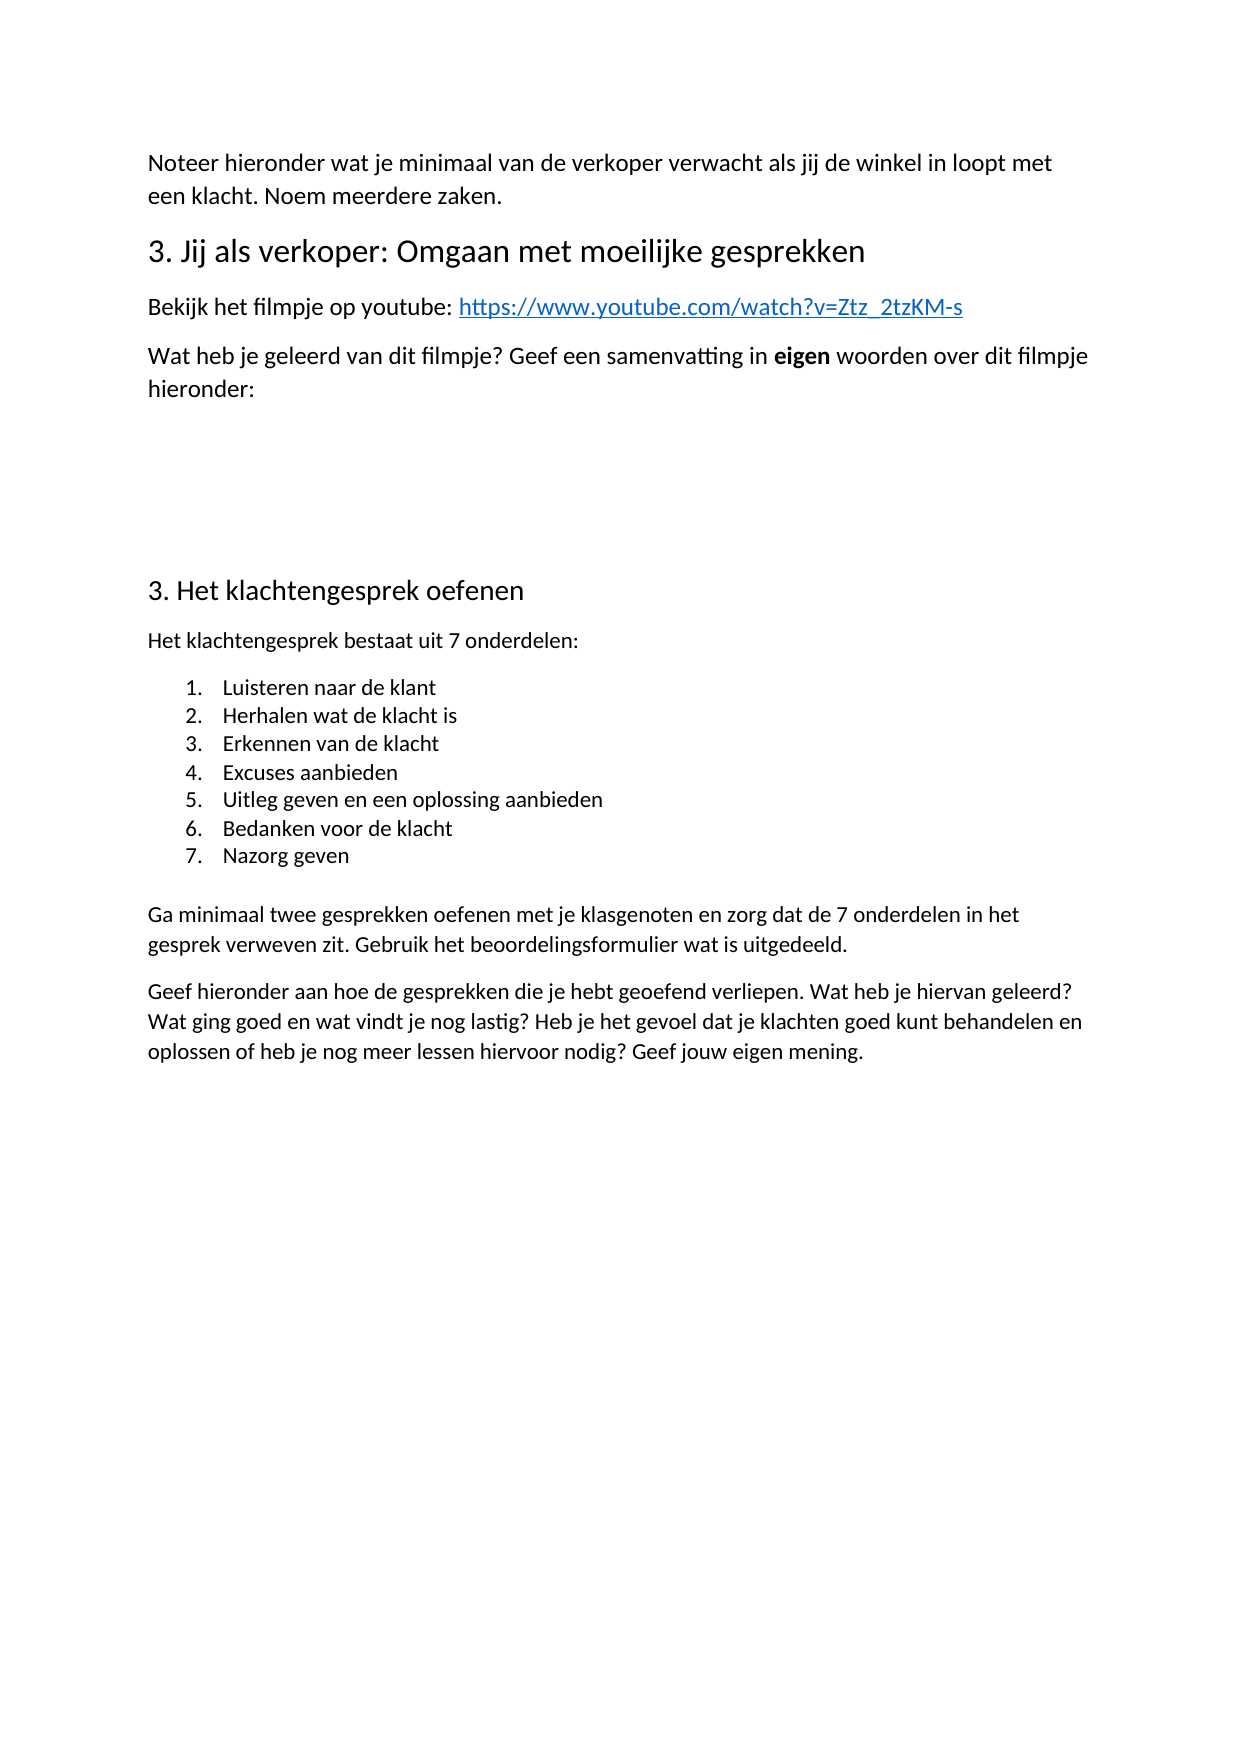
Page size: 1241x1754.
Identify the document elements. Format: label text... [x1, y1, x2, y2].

list Erkennen van de klacht [185, 729, 1093, 758]
text Noteer hieronder wat je minimaal van de verkoper verwacht als jij de winkel in loopt met een klacht. Noem meerdere zaken. [148, 148, 1093, 211]
text Het klachtengesprek bestaat uit 7 onderdelen: [148, 627, 1093, 655]
list Herhalen wat de klacht is [185, 702, 1093, 729]
list Luisteren naar de klant [185, 673, 1093, 702]
list Nazorg geven [185, 842, 1093, 870]
text Ga minimaal twee gesprekken oefenen met je klasgenoten en zorg dat de 7 onderdelen in het gesprek verweven zit. Gebruik het beoordelingsformulier wat is uitgedeeld. [148, 870, 1093, 958]
text Bekijk het filmpje op youtube: https://www.youtube.com/watch?v=Ztz_2tzKM-s [148, 291, 1093, 321]
list Excuses aanbieden [185, 758, 1093, 786]
text 3. Jij als verkoper: Omgaan met moeilijke gesprekken [148, 230, 1093, 271]
text Geef hieronder aan hoe de gesprekken die je hebt geoefend verliepen. Wat heb je hiervan geleerd? Wat ging goed en wat vindt je nog lastig? Heb je het gevoel dat je klachten goed kunt behandelen en oplossen of heb je nog meer lessen hiervoor nodig? Geef jouw eigen mening. [148, 977, 1093, 1065]
list Uitleg geven en een oplossing aanbieden [185, 786, 1093, 814]
text 3. Het klachtengesprek oefenen [148, 572, 1093, 607]
list Bedanken voor de klacht [185, 814, 1093, 842]
text Wat heb je geleerd van dit filmpje? Geef een samenvatting in eigen woorden over dit filmpje hieronder: [148, 340, 1093, 404]
